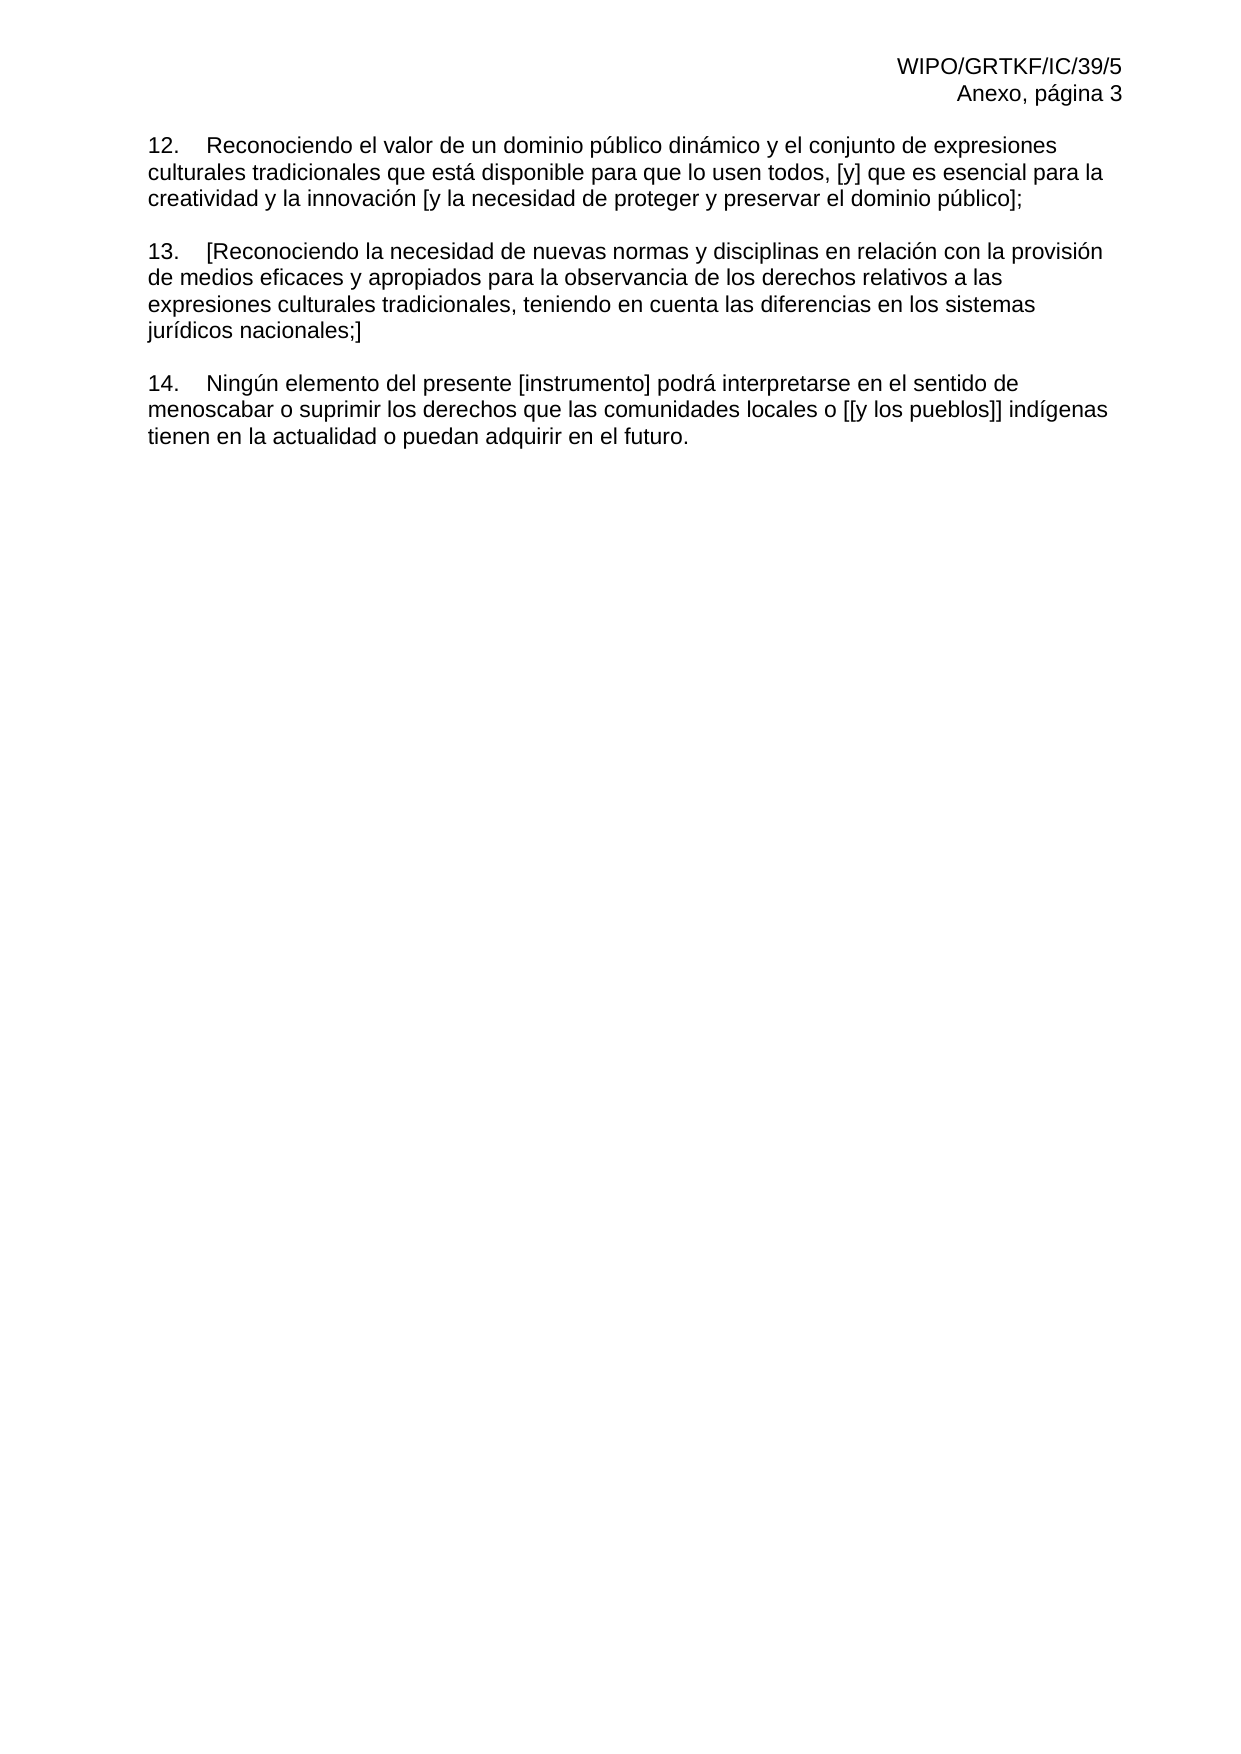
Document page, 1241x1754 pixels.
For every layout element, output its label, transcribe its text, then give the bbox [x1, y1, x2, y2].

text 14. Ningún elemento del presente [instrumento] podrá interpretarse en el sentido de menoscabar o suprimir los derechos que las comunidades locales o [[y los pueblos]] indígenas tienen en la actualidad o puedan adquirir en el futuro. [148, 370, 1122, 449]
text 12. Reconociendo el valor de un dominio público dinámico y el conjunto de expresiones culturales tradicionales que está disponible para que lo usen todos, [y] que es esencial para la creatividad y la innovación [y la necesidad de proteger y preservar el dominio público]; [148, 132, 1122, 211]
text 13. [Reconociendo la necesidad de nuevas normas y disciplinas en relación con la provisión de medios eficaces y apropiados para la observancia de los derechos relativos a las expresiones culturales tradicionales, teniendo en cuenta las diferencias en los sistemas jurídicos nacionales;] [148, 238, 1122, 343]
